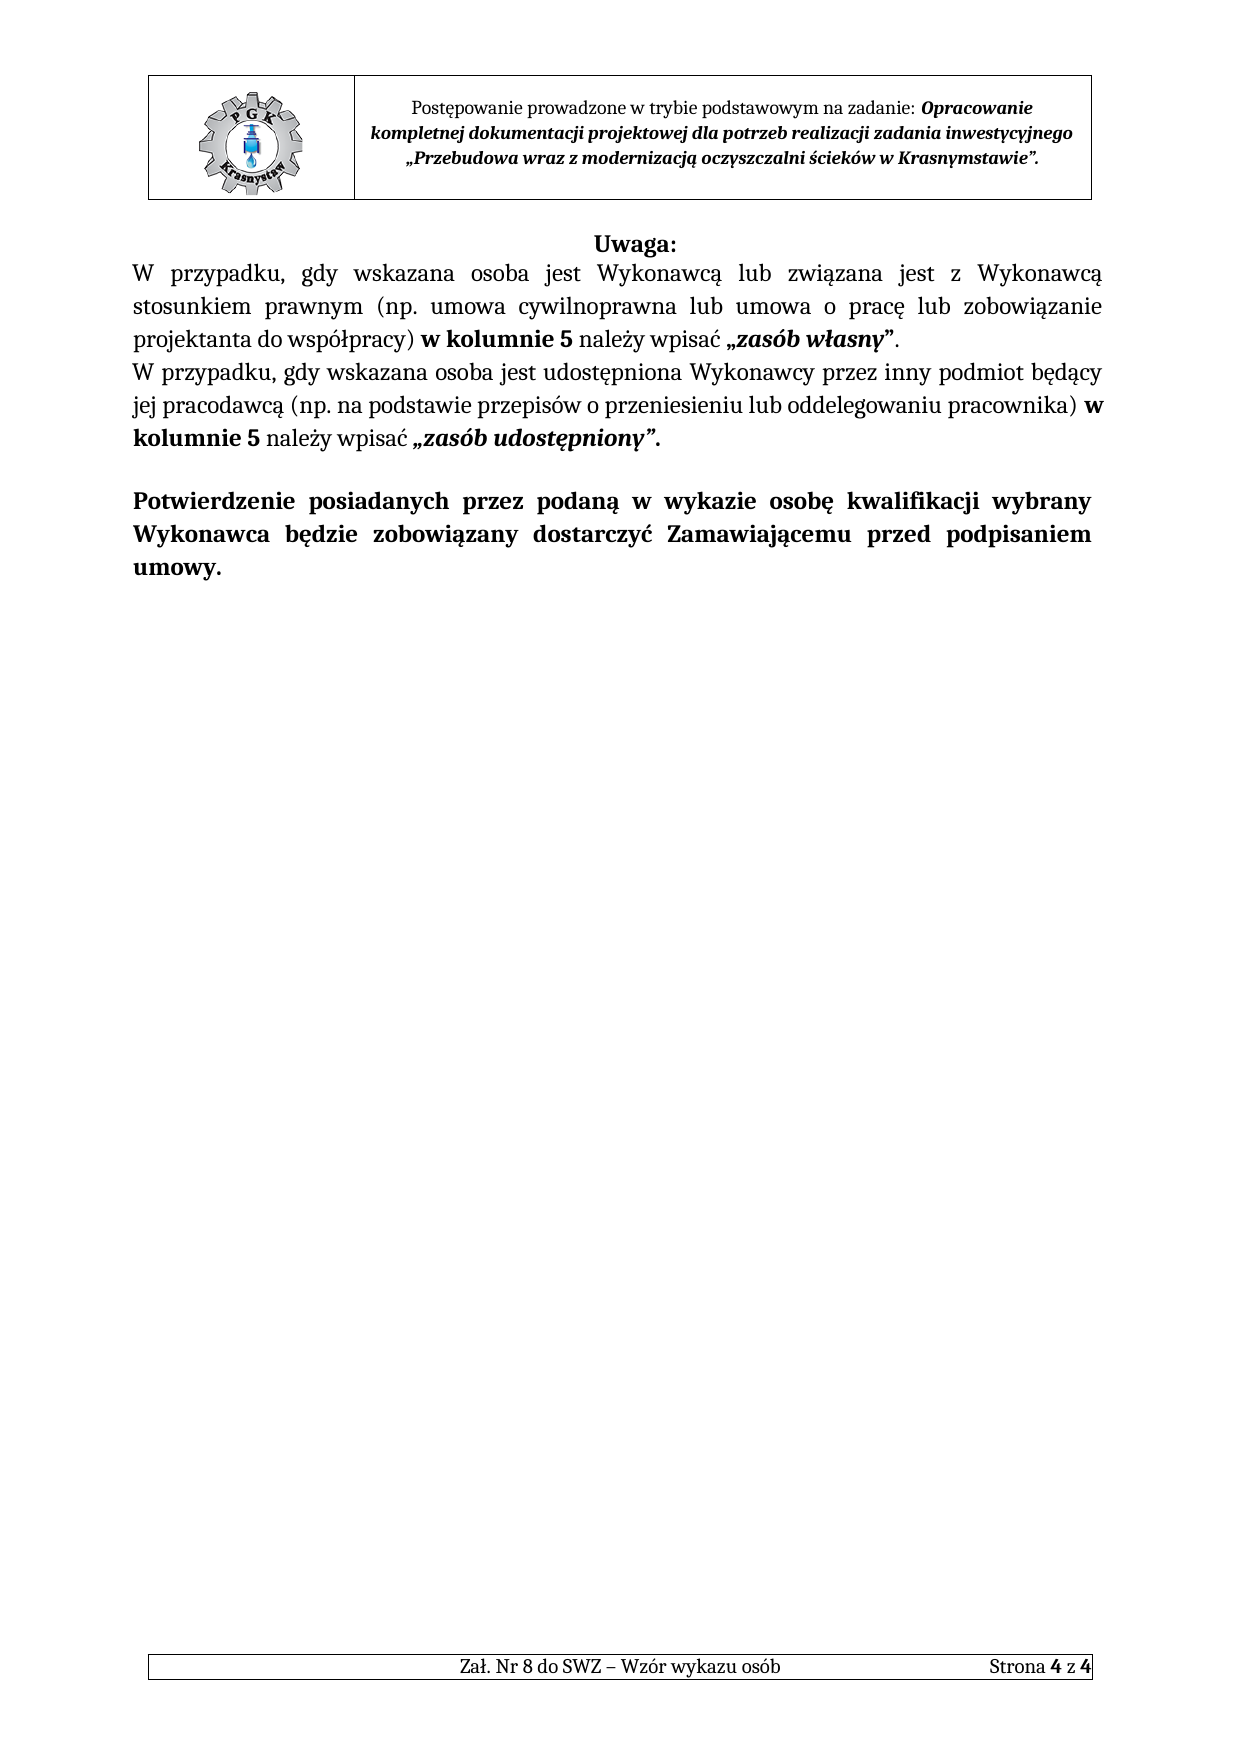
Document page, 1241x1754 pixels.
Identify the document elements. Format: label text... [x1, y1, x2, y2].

text Potwierdzenie posiadanych przez podaną w wykazie osobę kwalifikacji wybrany Wykonawca będzie zobowiązany dostarczyć Zamawiającemu przed podpisaniem umowy. [133, 487, 1092, 582]
text W przypadku, gdy wskazana osoba jest udostępniona Wykonawcy przez inny podmiot będący jej pracodawcą (np. na podstawie przepisów o przeniesieniu lub oddelegowaniu pracownika) w kolumnie 5 należy wpisać „zasób udostępniony”. [132, 358, 1104, 452]
picture [198, 91, 303, 196]
text W przypadku, gdy wskazana osoba jest Wykonawcą lub związana jest z Wykonawcą stosunkiem prawnym (np. umowa cywilnoprawna lub umowa o pracę lub zobowiązanie projektanta do współpracy) w kolumnie 5 należy wpisać „zasób własny”. [132, 259, 1104, 353]
text Uwaga: [166, 230, 1104, 259]
